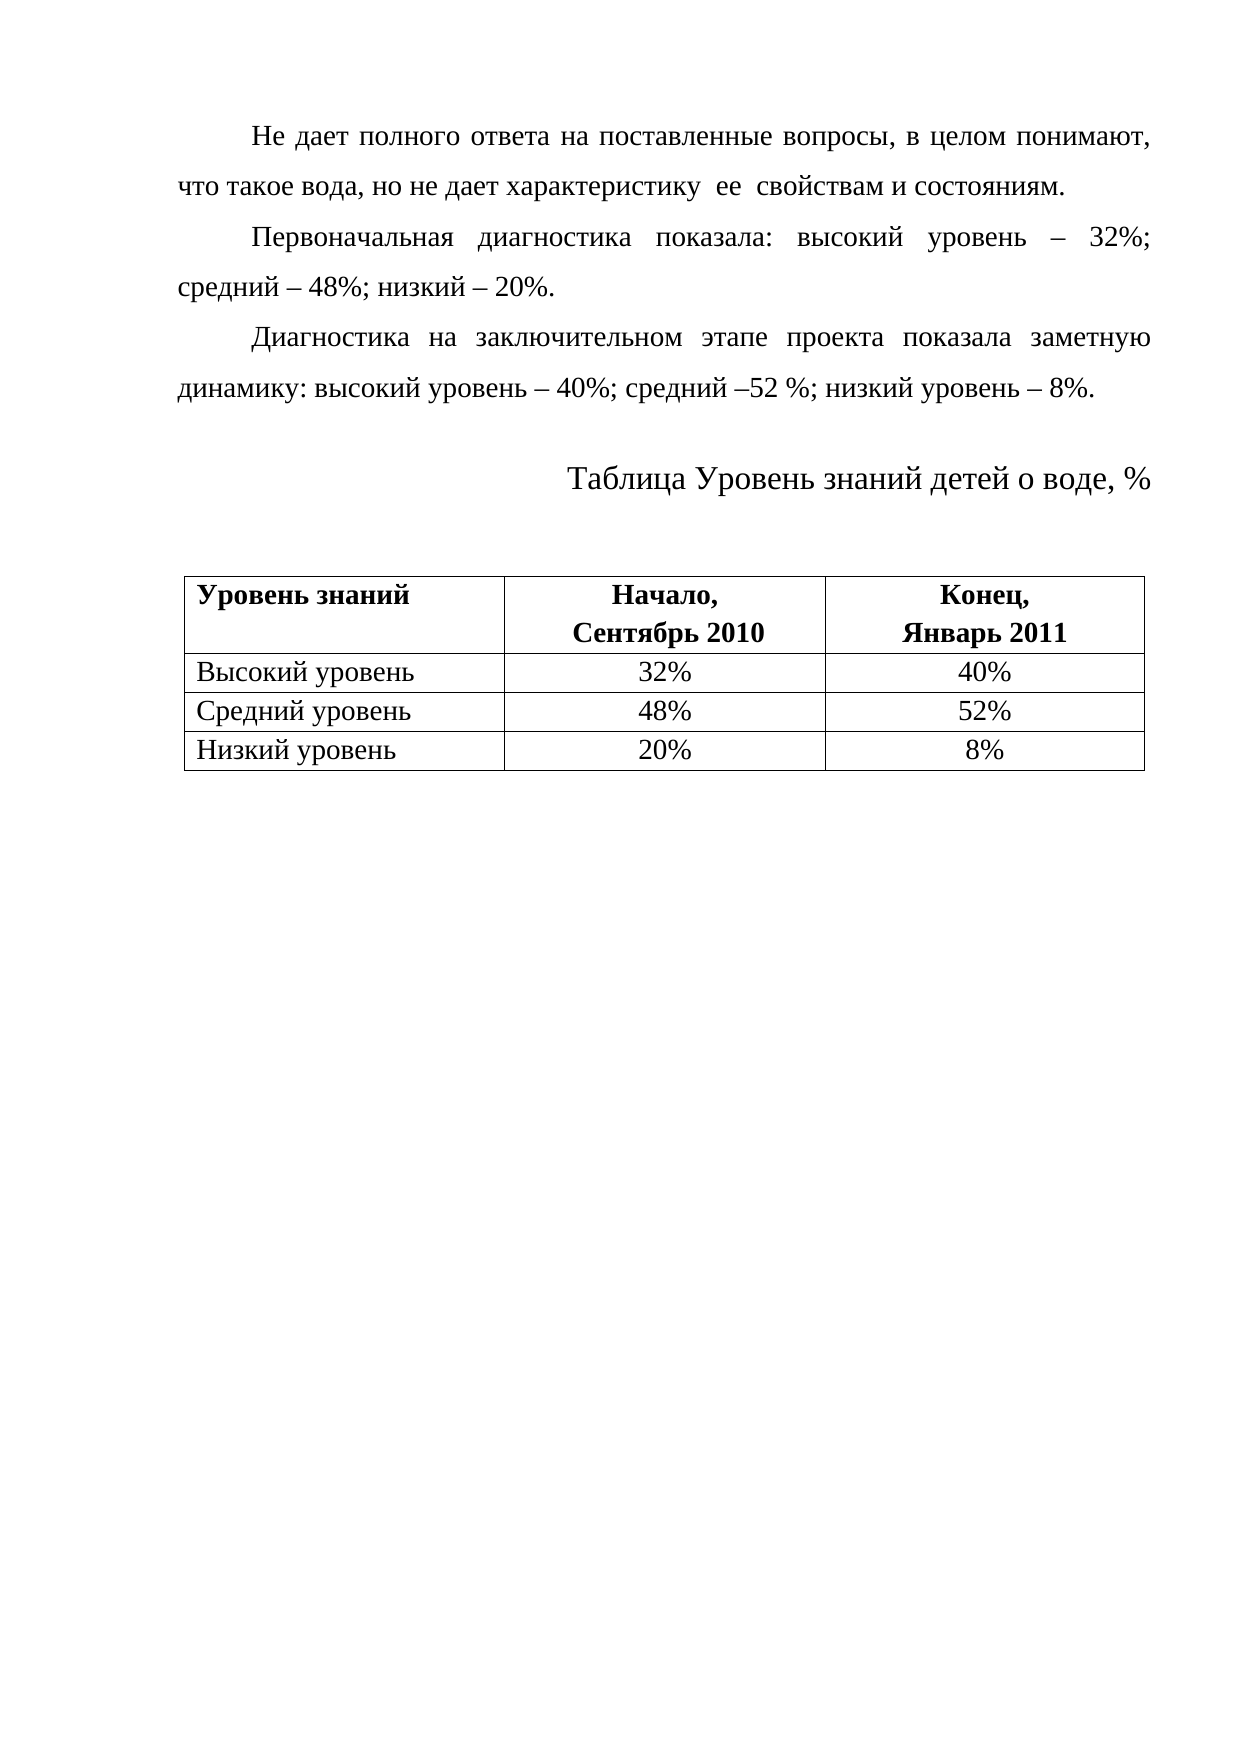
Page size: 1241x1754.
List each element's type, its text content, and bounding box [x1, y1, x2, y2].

table_cell 40% [826, 654, 1144, 692]
table_cell 8% [826, 732, 1144, 770]
table_cell 48% [505, 693, 825, 731]
text Таблица Уровень знаний детей о воде, % [215, 458, 1152, 497]
text Не дает полного ответа на поставленные вопросы, в целом понимают, что такое вода, но не дает характеристику ее свойствам и состояниям. [177, 118, 1152, 202]
table_cell 52% [826, 693, 1144, 731]
table_header Начало, Сентябрь 2010 [505, 577, 825, 653]
text Первоначальная диагностика показала: высокий уровень – 32%; средний – 48%; низкий – 20%. [177, 219, 1152, 303]
table_cell Высокий уровень [185, 654, 504, 692]
table_header Конец, Январь 2011 [826, 577, 1144, 653]
table_cell Низкий уровень [185, 732, 504, 770]
text Диагностика на заключительном этапе проекта показала заметную динамику: высокий уровень – 40%; средний –52 %; низкий уровень – 8%. [177, 319, 1152, 403]
table_cell Средний уровень [185, 693, 504, 731]
table_header Уровень знаний [185, 577, 504, 653]
table_cell 20% [505, 732, 825, 770]
table_cell 32% [505, 654, 825, 692]
